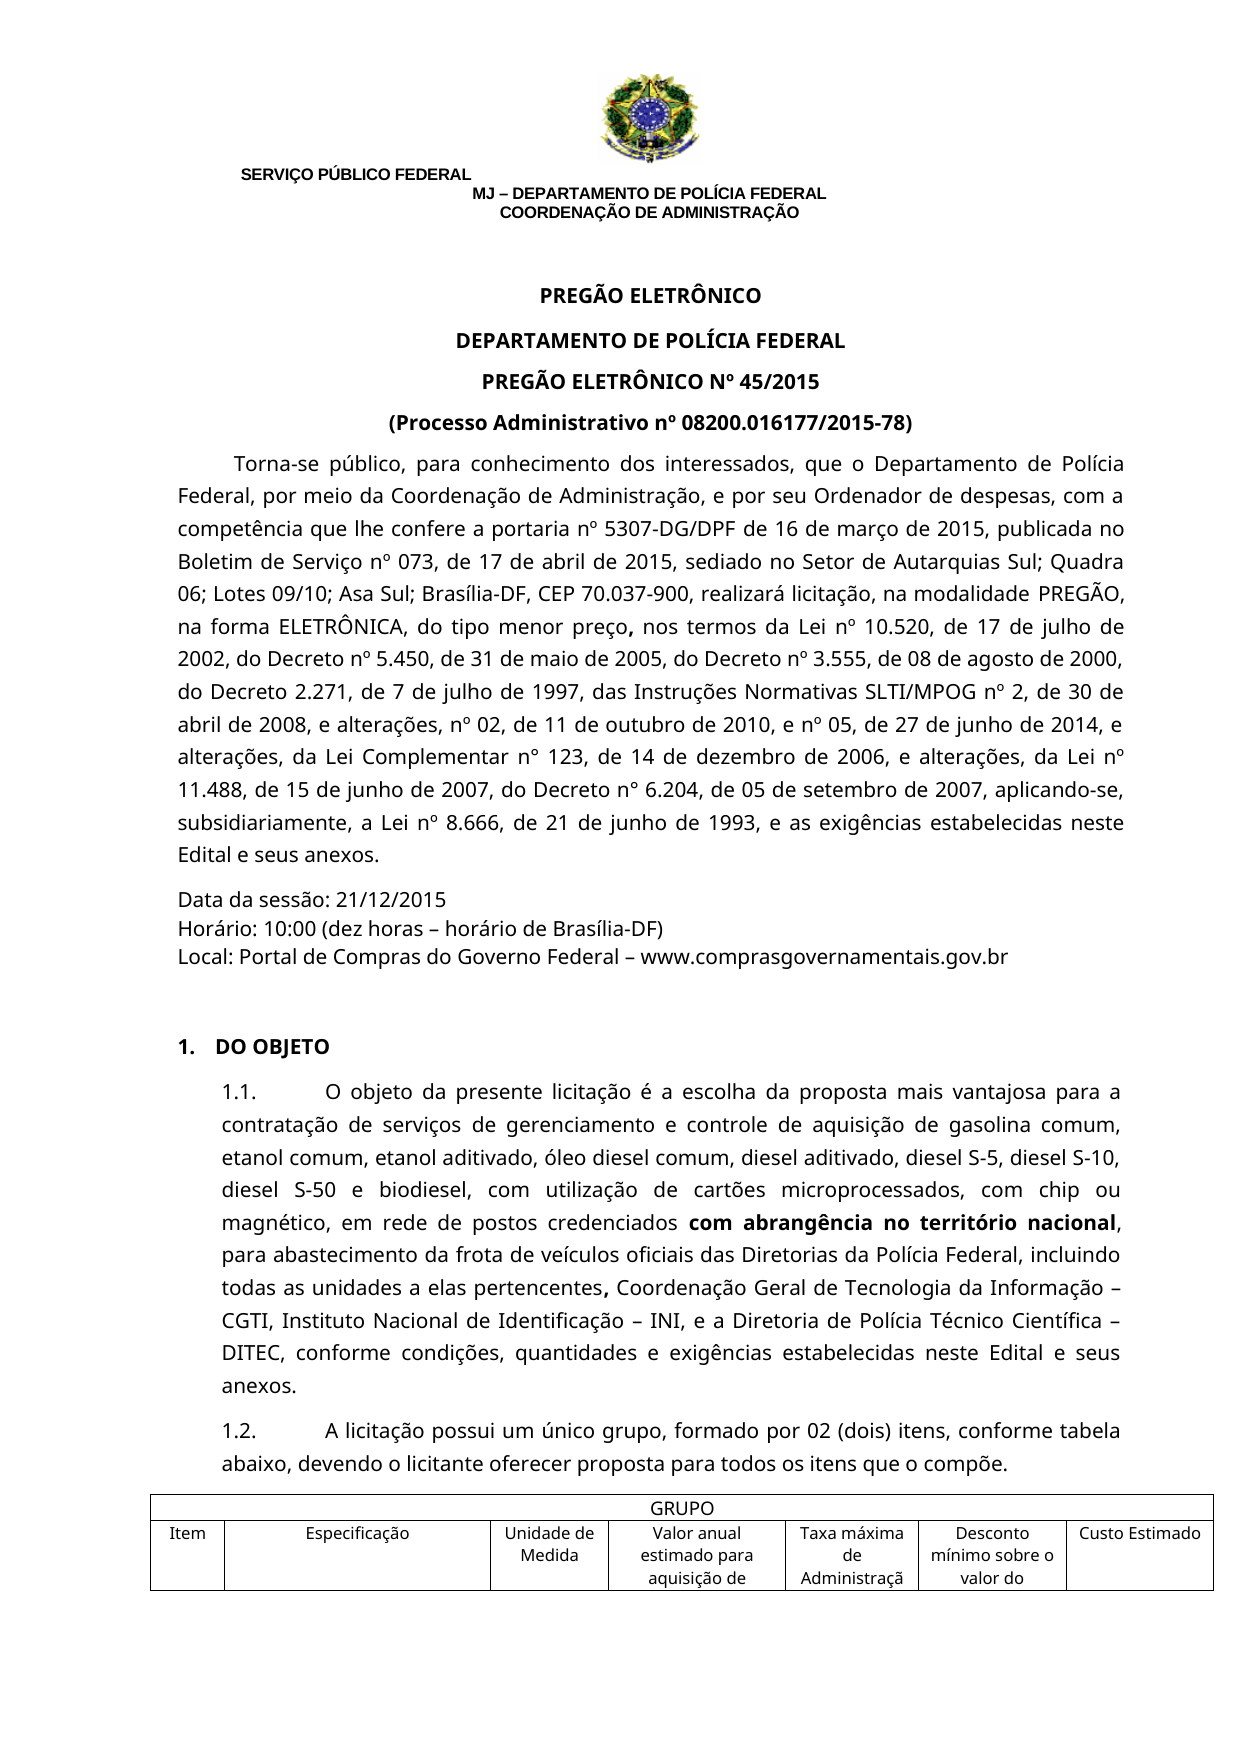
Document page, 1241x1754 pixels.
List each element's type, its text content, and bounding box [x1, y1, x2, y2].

text Data da sessão: 21/12/2015 [177, 885, 1122, 914]
table_cell Item [151, 1521, 224, 1589]
table_cell Taxa máxima de Administração [786, 1521, 918, 1589]
table_header GRUPO [151, 1495, 1213, 1520]
text (Processo Administrativo nº 08200.016177/2015-78) [177, 408, 1124, 436]
text Horário: 10:00 (dez horas – horário de Brasília-DF) [177, 914, 1122, 942]
table_cell Unidade de Medida [491, 1521, 608, 1589]
table_cell Custo Estimado [1067, 1521, 1213, 1589]
list O objeto da presente licitação é a escolha da proposta mais vantajosa para a contratação de serviços de gerenciamento e controle de aquisição de gasolina comum, etanol comum, etanol aditivado, óleo diesel comum, diesel aditivado, diesel S-5, diesel S-10, diesel S-50 e biodiesel, com utilização de cartões microprocessados, com chip ou magnético, em rede de postos credenciados com abrangência no território nacional, para abastecimento da frota de veículos oficiais das Diretorias da Polícia Federal, incluindo todas as unidades a elas pertencentes, Coordenação Geral de Tecnologia da Informação – CGTI, Instituto Nacional de Identificação – INI, e a Diretoria de Polícia Técnico Científica – DITEC, conforme condições, quantidades e exigências estabelecidas neste Edital e seus anexos. [221, 1077, 1122, 1399]
text PREGÃO ELETRÔNICO Nº 45/2015 [177, 367, 1124, 396]
table_cell Especificação [225, 1521, 490, 1589]
text PREGÃO ELETRÔNICO [177, 281, 1124, 309]
table_cell Valor anual estimado para aquisição de combustíveis [609, 1521, 785, 1589]
table_cell Desconto mínimo sobre o valor do combustível no momento do abastecimento [919, 1521, 1066, 1589]
text Local: Portal de Compras do Governo Federal – www.comprasgovernamentais.gov.br [177, 942, 1124, 971]
list DO OBJETO [177, 1032, 1124, 1061]
text Torna-se público, para conhecimento dos interessados, que o Departamento de Polícia Federal, por meio da Coordenação de Administração, e por seu Ordenador de despesas, com a competência que lhe confere a portaria nº 5307-DG/DPF de 16 de março de 2015, publicada no Boletim de Serviço nº 073, de 17 de abril de 2015, sediado no Setor de Autarquias Sul; Quadra 06; Lotes 09/10; Asa Sul; Brasília-DF, CEP 70.037-900, realizará licitação, na modalidade PREGÃO, na forma ELETRÔNICA, do tipo menor preço, nos termos da Lei nº 10.520, de 17 de julho de 2002, do Decreto nº 5.450, de 31 de maio de 2005, do Decreto nº 3.555, de 08 de agosto de 2000, do Decreto 2.271, de 7 de julho de 1997, das Instruções Normativas SLTI/MPOG nº 2, de 30 de abril de 2008, e alterações, nº 02, de 11 de outubro de 2010, e nº 05, de 27 de junho de 2014, e alterações, da Lei Complementar n° 123, de 14 de dezembro de 2006, e alterações, da Lei nº 11.488, de 15 de junho de 2007, do Decreto n° 6.204, de 05 de setembro de 2007, aplicando-se, subsidiariamente, a Lei nº 8.666, de 21 de junho de 1993, e as exigências estabelecidas neste Edital e seus anexos. [177, 449, 1125, 869]
list A licitação possui um único grupo, formado por 02 (dois) itens, conforme tabela abaixo, devendo o licitante oferecer proposta para todos os itens que o compõe. [221, 1416, 1122, 1477]
text DEPARTAMENTO DE POLÍCIA FEDERAL [177, 326, 1124, 354]
